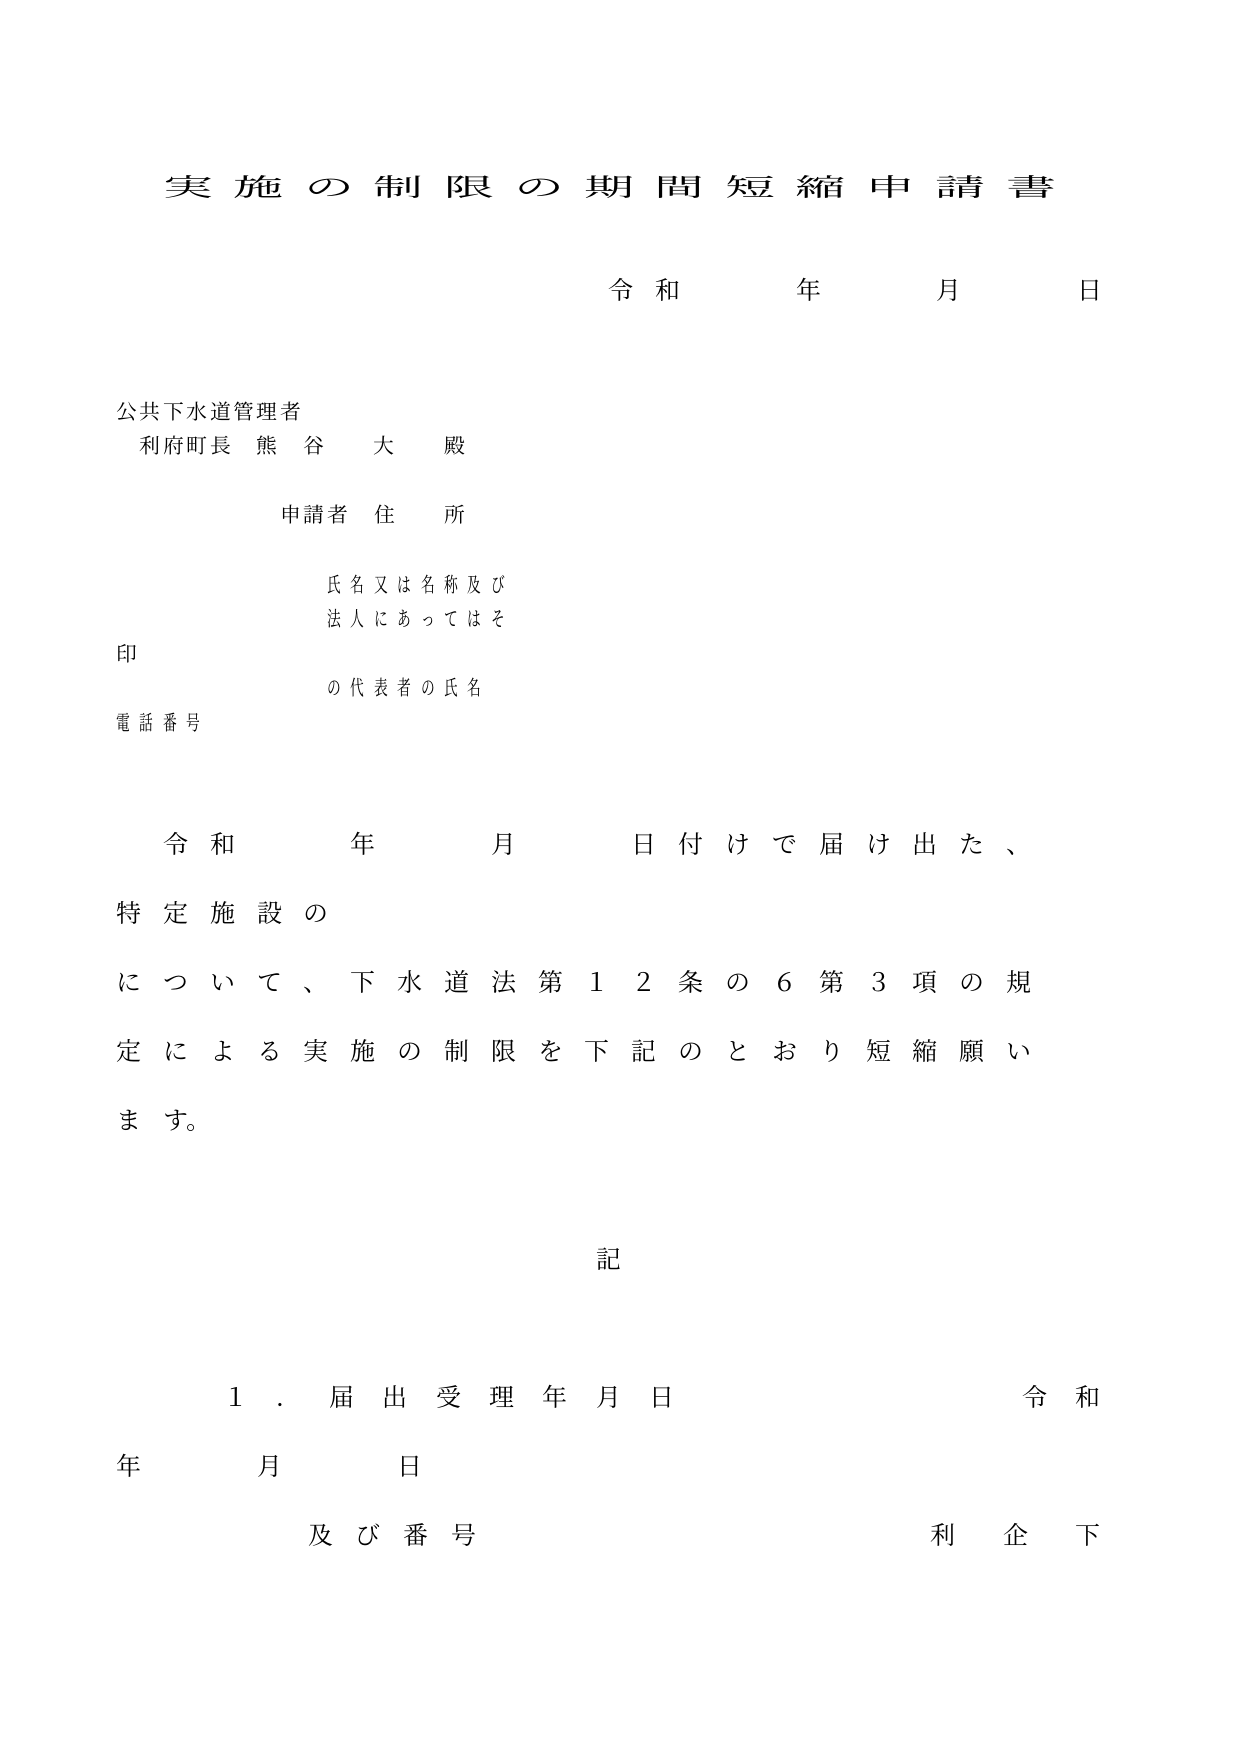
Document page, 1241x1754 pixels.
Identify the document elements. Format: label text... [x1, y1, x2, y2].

text 令和 年 月 日 [116, 254, 1124, 324]
text 法人にあってはそ 印 [116, 600, 1124, 669]
text 及び番号 利 企 下 第 号 [116, 1499, 1124, 1569]
subtitle 記 [116, 1223, 1124, 1292]
text の代表者の氏名 電話番号 [116, 669, 1124, 739]
text 氏名又は名称及び [116, 566, 1124, 600]
text 公共下水道管理者 [116, 393, 1124, 427]
text について、下水道法第１２条の６第３項の規定による実施の制限を下記のとおり短縮願います。 [116, 946, 1099, 1154]
text 令和 年 月 日付けで届け出た、特定施設の [116, 808, 1099, 946]
text 申請者 住 所 [116, 497, 1124, 531]
text １．届出受理年月日 令和 年 月 日 [116, 1361, 1124, 1499]
text 実施の制限の期間短縮申請書 [116, 151, 1124, 220]
text 利府町長 熊 谷 大 殿 [116, 427, 1124, 462]
